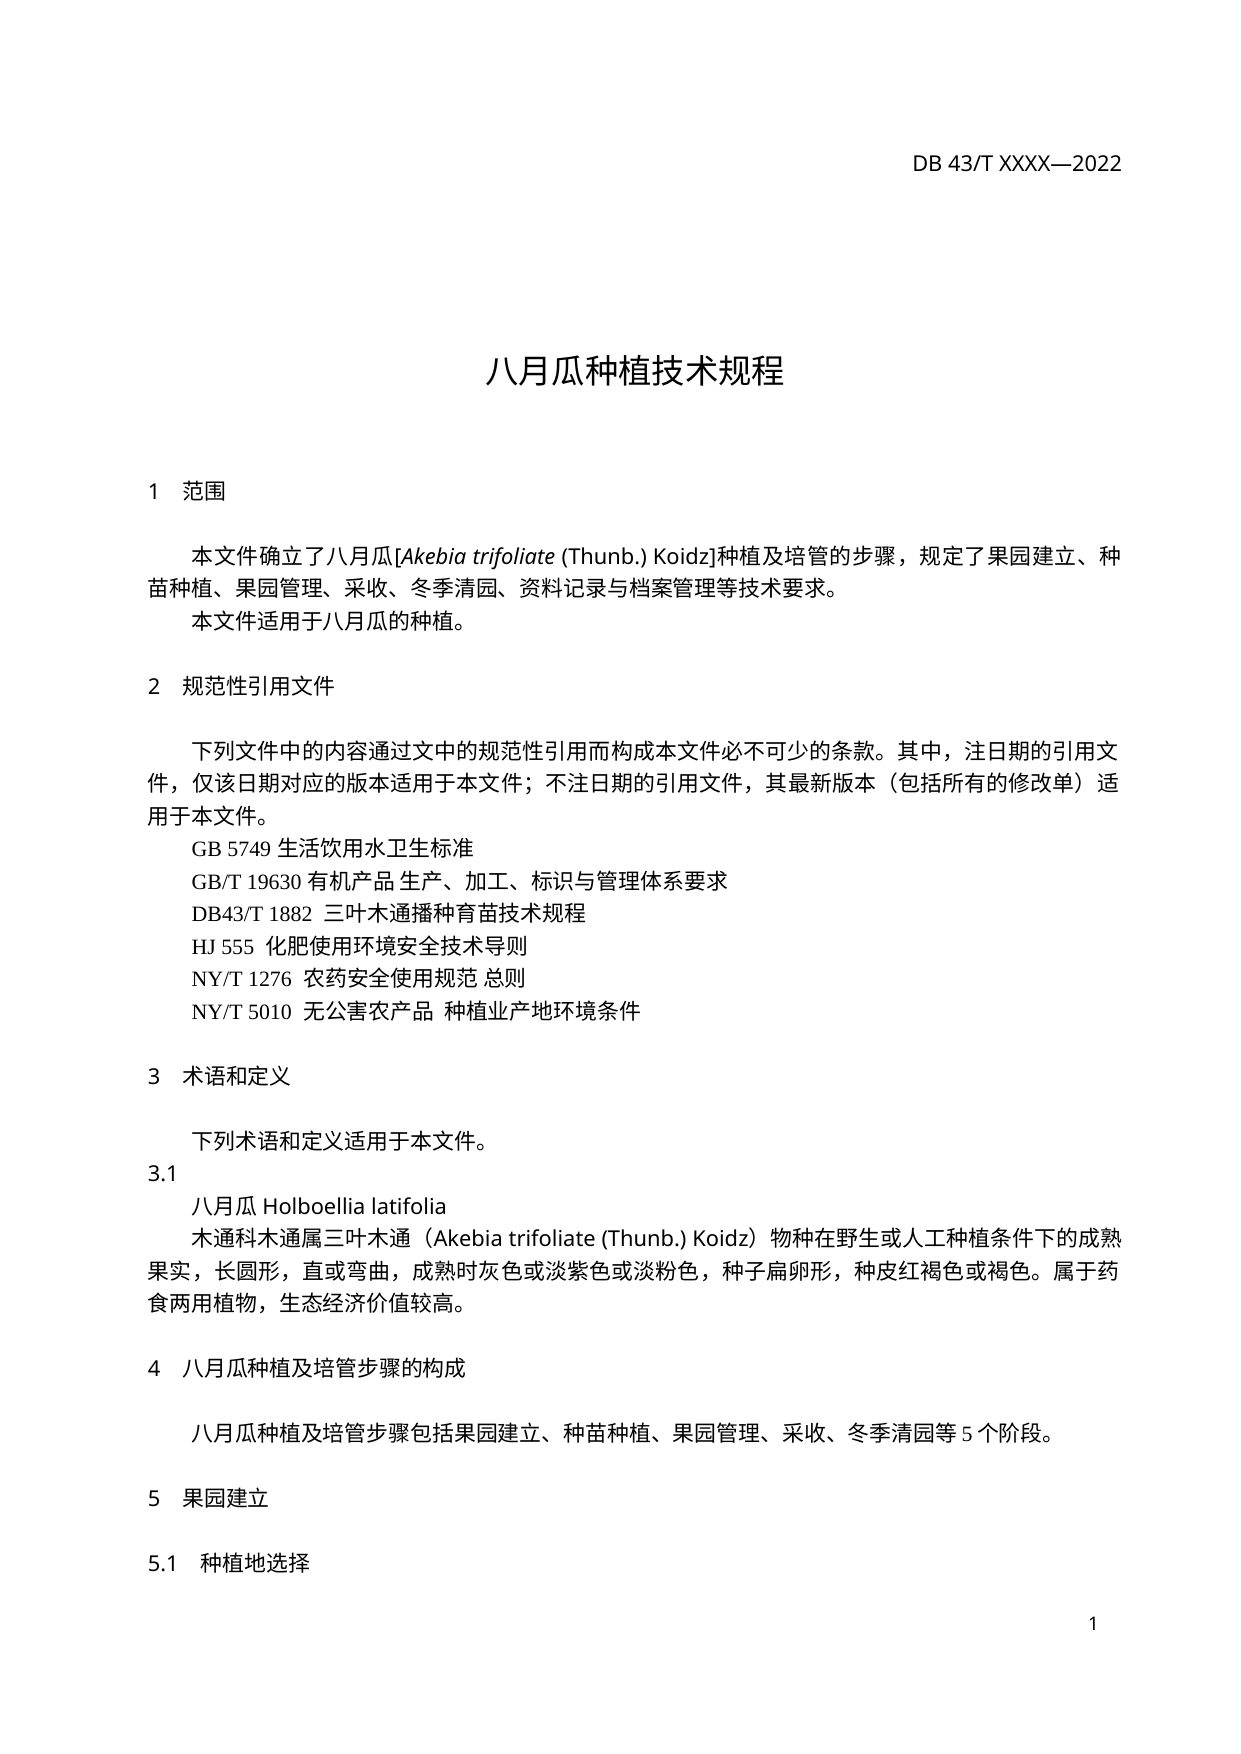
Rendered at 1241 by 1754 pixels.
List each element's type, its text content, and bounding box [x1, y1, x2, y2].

text DB43/T 1882 三叶木通播种育苗技术规程 [148, 896, 1122, 928]
text 本文件确立了八月瓜[Akebia trifoliate (Thunb.) Koidz]种植及培管的步骤，规定了果园建立、种苗种植、果园管理、采收、冬季清园、资料记录与档案管理等技术要求。 [148, 538, 1122, 603]
text 规范性引用文件 [148, 668, 1122, 701]
text 八月瓜种植及培管步骤的构成 [148, 1351, 1122, 1383]
text 八月瓜种植及培管步骤包括果园建立、种苗种植、果园管理、采收、冬季清园等5个阶段。 [148, 1416, 1122, 1448]
text 术语和定义 [148, 1058, 1122, 1091]
text GB 5749 生活饮用水卫生标准 [148, 831, 1122, 863]
text 八月瓜 Holboellia latifolia [148, 1156, 1122, 1221]
text 种植地选择 [148, 1546, 1122, 1578]
text HJ 555 化肥使用环境安全技术导则 [148, 928, 1122, 961]
text 果园建立 [148, 1481, 1122, 1513]
text 本文件适用于八月瓜的种植。 [148, 603, 1122, 636]
text NY/T 1276 农药安全使用规范 总则 [148, 961, 1122, 993]
text GB/T 19630 有机产品 生产、加工、标识与管理体系要求 [148, 863, 1122, 896]
text 范围 [148, 473, 1122, 506]
text 木通科木通属三叶木通（Akebia trifoliate (Thunb.) Koidz）物种在野生或人工种植条件下的成熟果实，长圆形，直或弯曲，成熟时灰色或淡紫色或淡粉色，种子扁卵形，种皮红褐色或褐色。属于药食两用植物，生态经济价值较高。 [148, 1221, 1122, 1318]
text NY/T 5010 无公害农产品 种植业产地环境条件 [148, 993, 1122, 1026]
